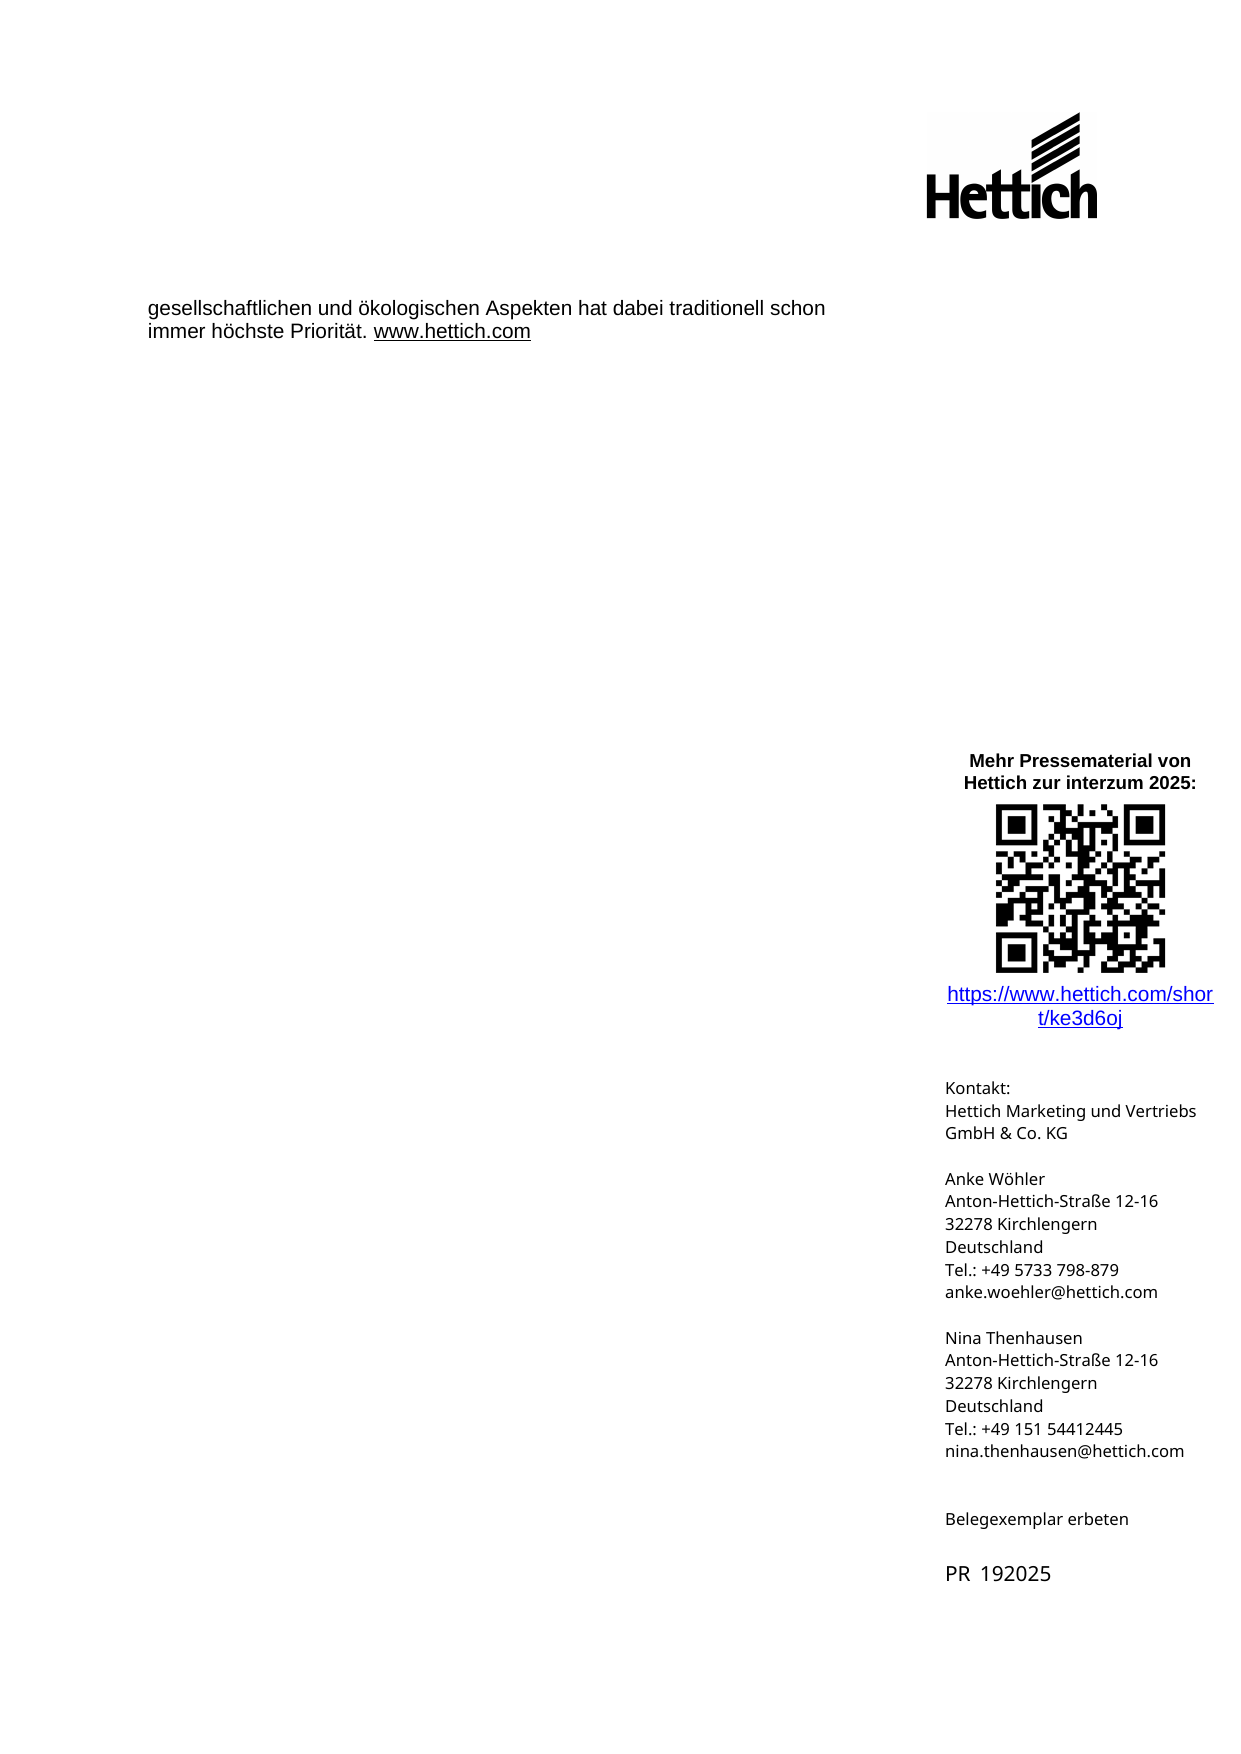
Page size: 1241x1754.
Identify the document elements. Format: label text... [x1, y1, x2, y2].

picture [926, 112, 1097, 219]
